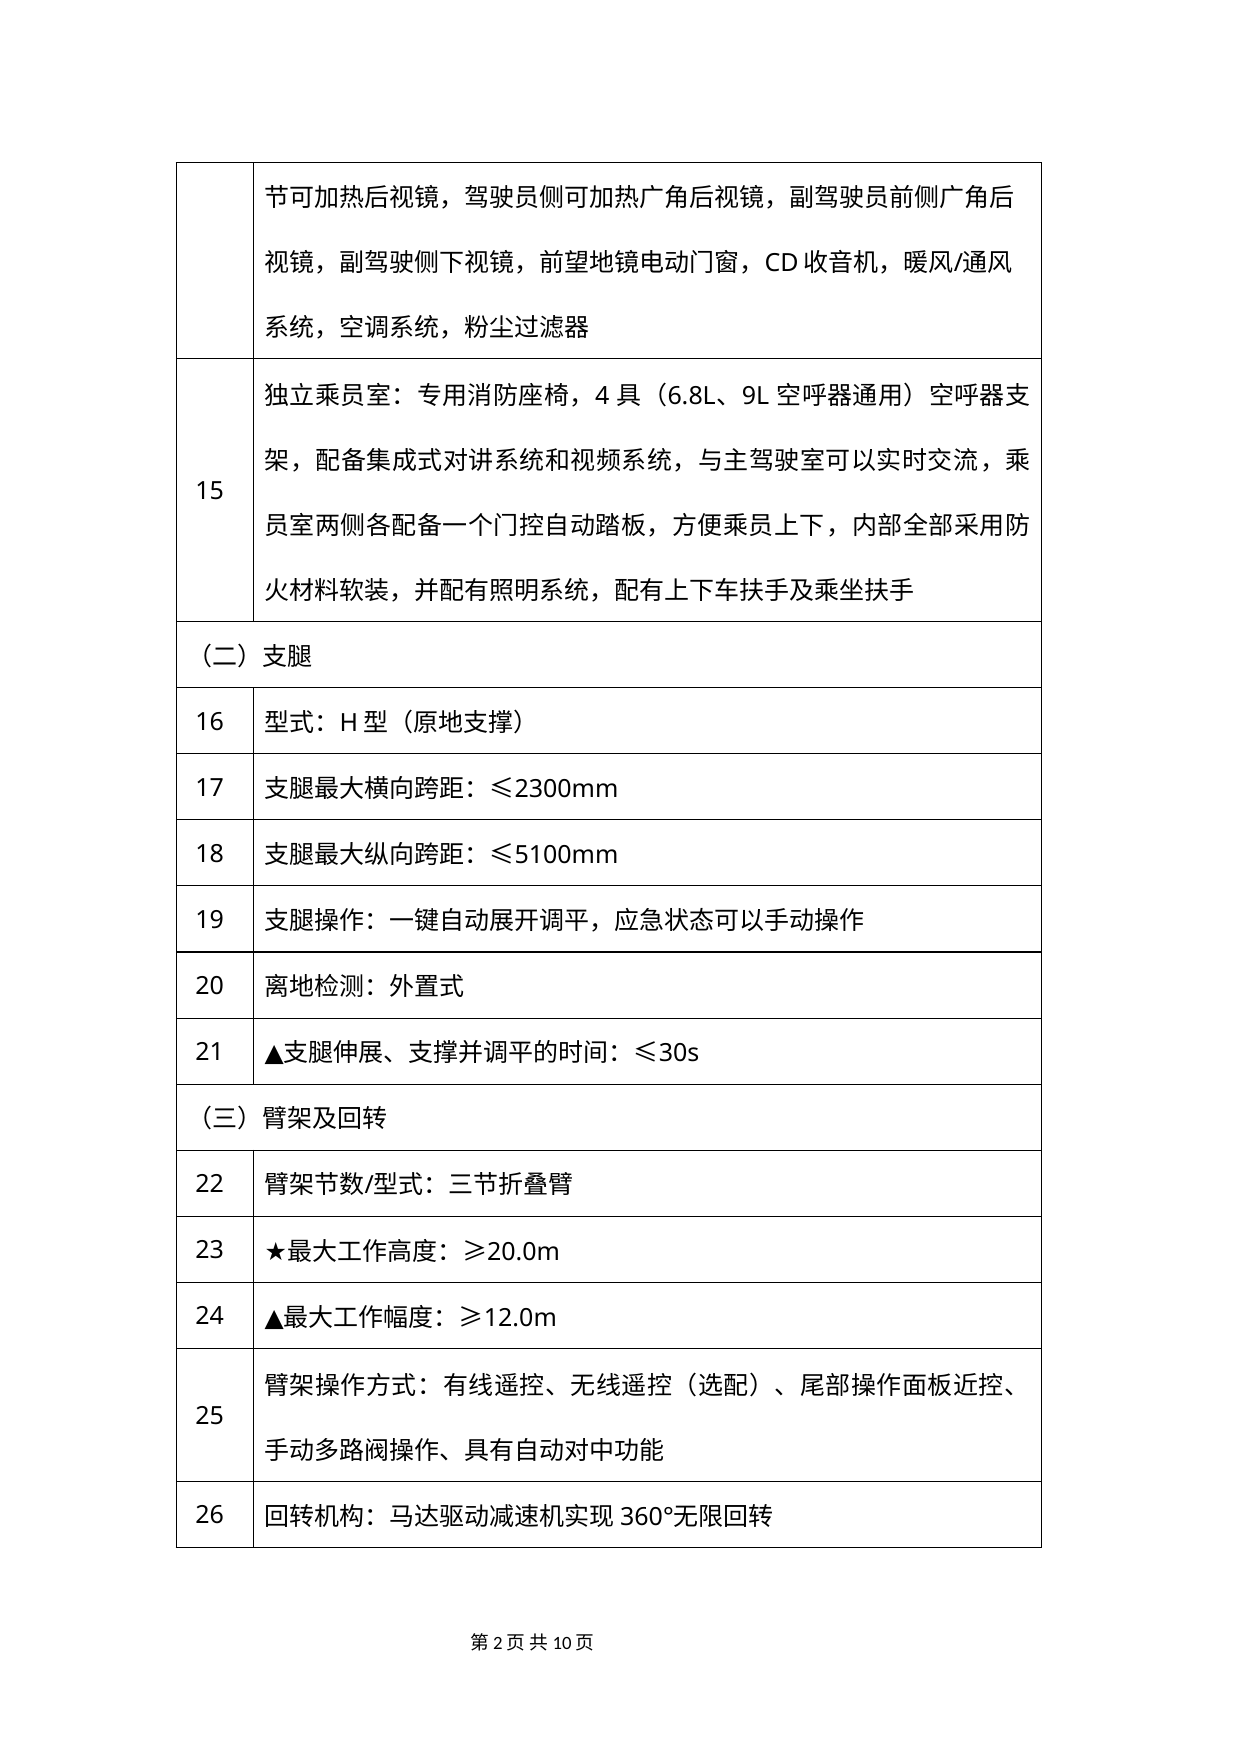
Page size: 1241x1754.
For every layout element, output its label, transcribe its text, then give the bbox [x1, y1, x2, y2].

table_cell [177, 1151, 253, 1216]
table_cell [177, 1349, 253, 1481]
table_cell 独立乘员室：专用消防座椅，4 具（6.8L、9L 空呼器通用）空呼器支架，配备集成式对讲系统和视频系统，与主驾驶室可以实时交流，乘员室两侧各配备一个门控自动踏板，方便乘员上下，内部全部采用防火材料软装，并配有照明系统，配有上下车扶手及乘坐扶手 [254, 359, 1041, 621]
table_cell [177, 754, 253, 819]
table_cell 臂架操作方式：有线遥控、无线遥控（选配）、尾部操作面板近控、手动多路阀操作、具有自动对中功能 [254, 1349, 1041, 1481]
table_cell [177, 688, 253, 753]
table_cell 臂架节数/型式：三节折叠臂 [254, 1151, 1041, 1216]
table_cell ▲最大工作幅度：≥12.0m [254, 1283, 1041, 1348]
table_cell 支腿操作：一键自动展开调平，应急状态可以手动操作 [254, 886, 1041, 951]
table_cell 离地检测：外置式 [254, 953, 1041, 1017]
table_cell 支腿最大纵向跨距：≤5100mm [254, 820, 1041, 885]
table_cell [177, 359, 253, 621]
table_cell [177, 1217, 253, 1282]
table_cell [177, 1283, 253, 1348]
table_cell [177, 1482, 253, 1547]
table_cell （三）臂架及回转 [177, 1085, 1041, 1149]
table_cell [177, 1019, 253, 1083]
table_cell 型式：H型（原地支撑） [254, 688, 1041, 753]
table_cell ▲支腿伸展、支撑并调平的时间：≤30s [254, 1019, 1041, 1083]
table_cell [177, 953, 253, 1017]
table_cell 支腿最大横向跨距：≤2300mm [254, 754, 1041, 819]
table_cell [177, 886, 253, 951]
table_cell 回转机构：马达驱动减速机实现 360°无限回转 [254, 1482, 1041, 1547]
table_cell （二）支腿 [177, 622, 1041, 687]
table_cell [177, 820, 253, 885]
table_cell [177, 163, 253, 358]
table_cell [254, 163, 1041, 358]
table_cell ★最大工作高度：≥20.0m [254, 1217, 1041, 1282]
